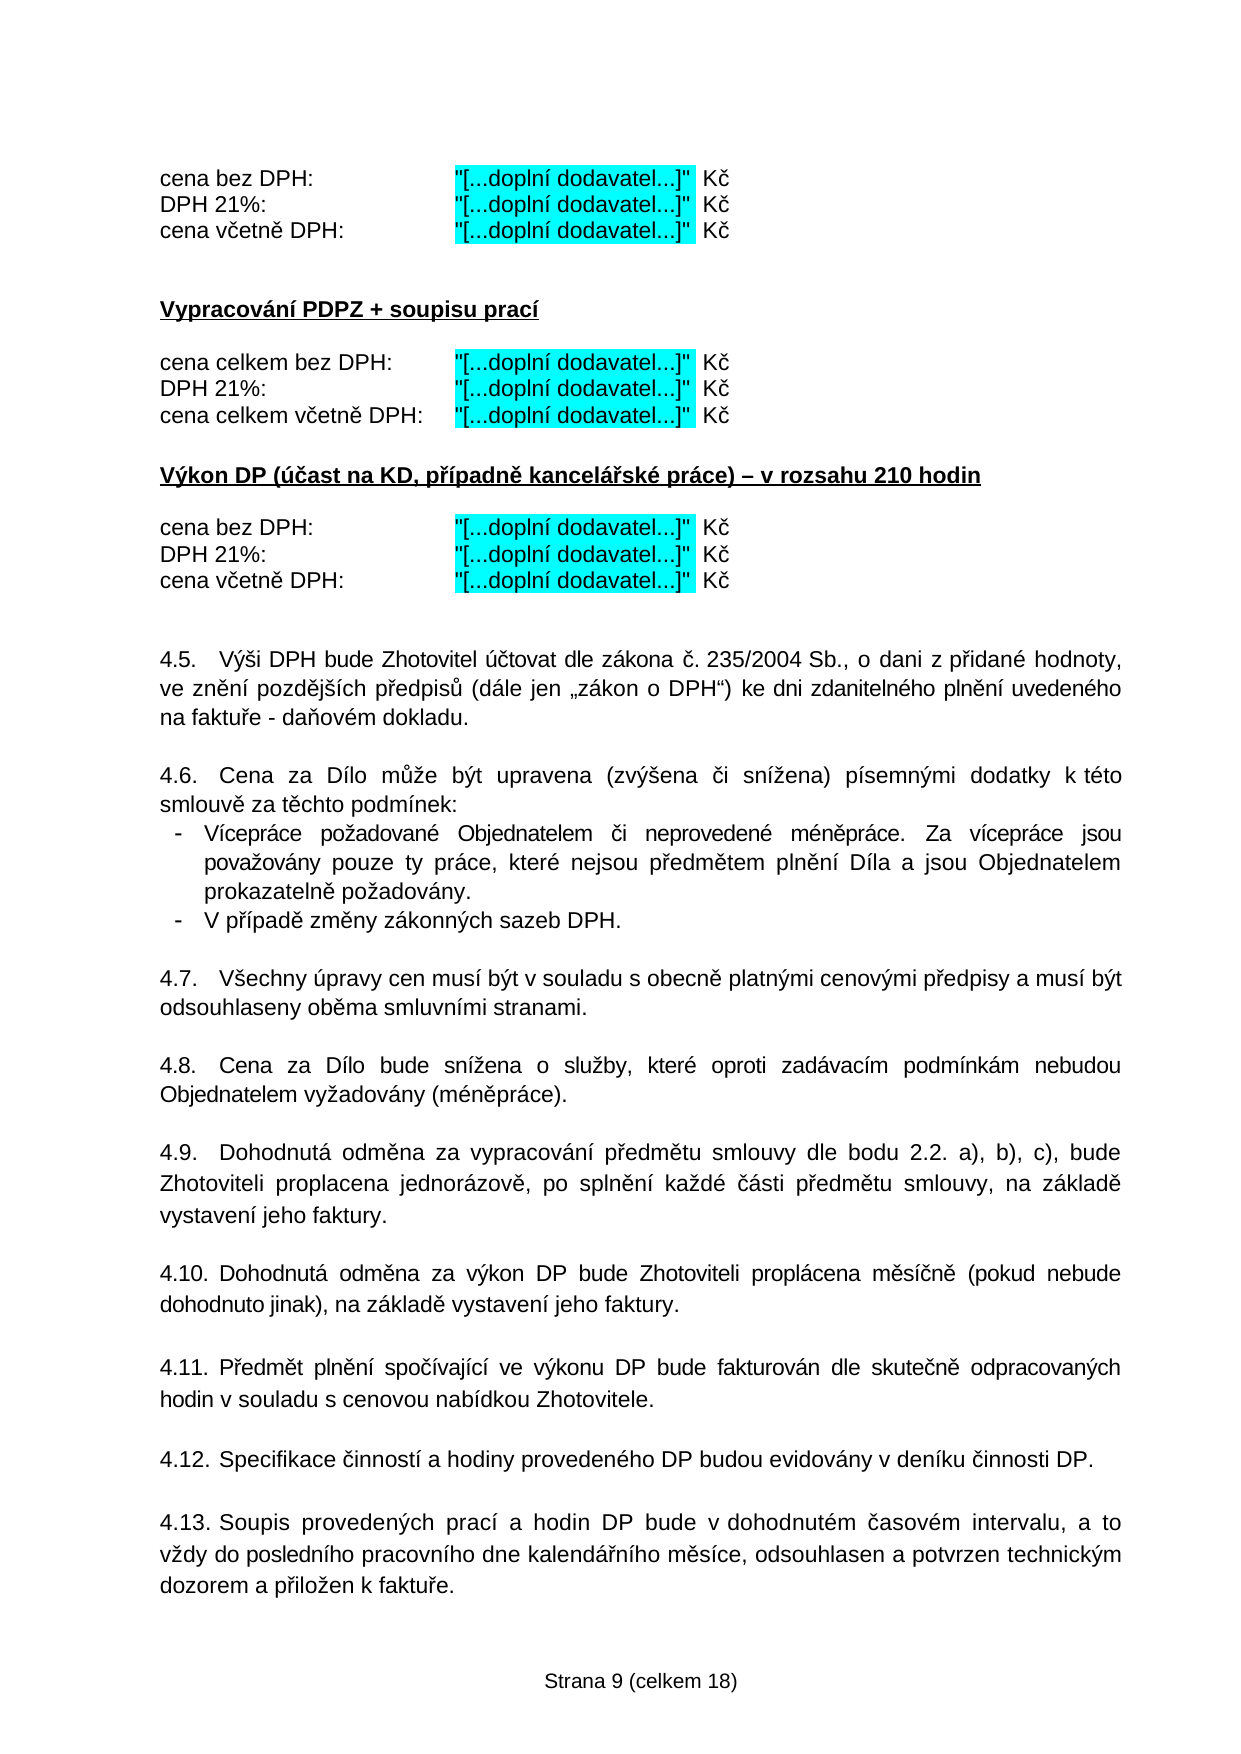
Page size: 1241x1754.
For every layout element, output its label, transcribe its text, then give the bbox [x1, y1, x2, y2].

list Všechny úpravy cen musí být v souladu s obecně platnými cenovými předpisy a musí být odsouhlaseny oběma smluvními stranami. [159, 965, 1122, 1020]
text DPH 21%: Kč [159, 541, 455, 567]
text DPH 21%: Kč [159, 375, 455, 402]
text DPH 21%: Kč [696, 541, 1122, 567]
text DPH 21%: Kč [696, 191, 1122, 217]
text cena včetně DPH: Kč [159, 217, 455, 244]
list Vícepráce požadované Objednatelem či neprovedené méněpráce. Za vícepráce jsou považovány pouze ty práce, které nejsou předmětem plnění Díla a jsou Objednatelem prokazatelně požadovány. [174, 820, 1122, 904]
text cena celkem včetně DPH: Kč [159, 402, 455, 428]
list Cena za Dílo bude snížena o služby, které oproti zadávacím podmínkám nebudou Objednatelem vyžadovány (méněpráce). [159, 1052, 1122, 1107]
text cena bez DPH: Kč [159, 164, 1122, 191]
text cena celkem bez DPH: Kč [159, 349, 455, 375]
text cena včetně DPH: Kč [696, 217, 1122, 244]
text cena včetně DPH: Kč [159, 567, 455, 593]
text cena bez DPH: Kč [696, 514, 1122, 541]
text Vypracování PDPZ + soupisu prací [159, 296, 1122, 323]
list Soupis provedených prací a hodin DP bude v dohodnutém časovém intervalu, a to vždy do posledního pracovního dne kalendářního měsíce, odsouhlasen a potvrzen technickým dozorem a přiložen k faktuře. [159, 1509, 1122, 1599]
list Předmět plnění spočívající ve výkonu DP bude fakturován dle skutečně odpracovaných hodin v souladu s cenovou nabídkou Zhotovitele. [159, 1354, 1122, 1412]
text cena včetně DPH: Kč [696, 567, 1122, 593]
list Dohodnutá odměna za vypracování předmětu smlouvy dle bodu 2.2. a), b), c), bude Zhotoviteli proplacena jednorázově, po splnění každé části předmětu smlouvy, na základě vystavení jeho faktury. [159, 1138, 1122, 1228]
text cena celkem včetně DPH: Kč [696, 402, 1122, 428]
text cena bez DPH: Kč [159, 514, 455, 541]
text Výkon DP (účast na KD, případně kancelářské práce) – v rozsahu 210 hodin [159, 462, 1122, 488]
list V případě změny zákonných sazeb DPH. [174, 907, 1122, 933]
text DPH 21%: Kč [696, 375, 1122, 402]
list Výši DPH bude Zhotovitel účtovat dle zákona č. 235/2004 Sb., o dani z přidané hodnoty, ve znění pozdějších předpisů (dále jen „zákon o DPH“) ke dni zdanitelného plnění uvedeného na faktuře - daňovém dokladu. [159, 646, 1122, 730]
list Cena za Dílo může být upravena (zvýšena či snížena) písemnými dodatky k této smlouvě za těchto podmínek: [159, 762, 1122, 817]
text DPH 21%: Kč [159, 191, 455, 217]
text cena celkem bez DPH: Kč [696, 349, 1122, 375]
list Specifikace činností a hodiny provedeného DP budou evidovány v deníku činnosti DP. [159, 1446, 1122, 1472]
list Dohodnutá odměna za výkon DP bude Zhotoviteli proplácena měsíčně (pokud nebude dohodnuto jinak), na základě vystavení jeho faktury. [159, 1259, 1122, 1317]
